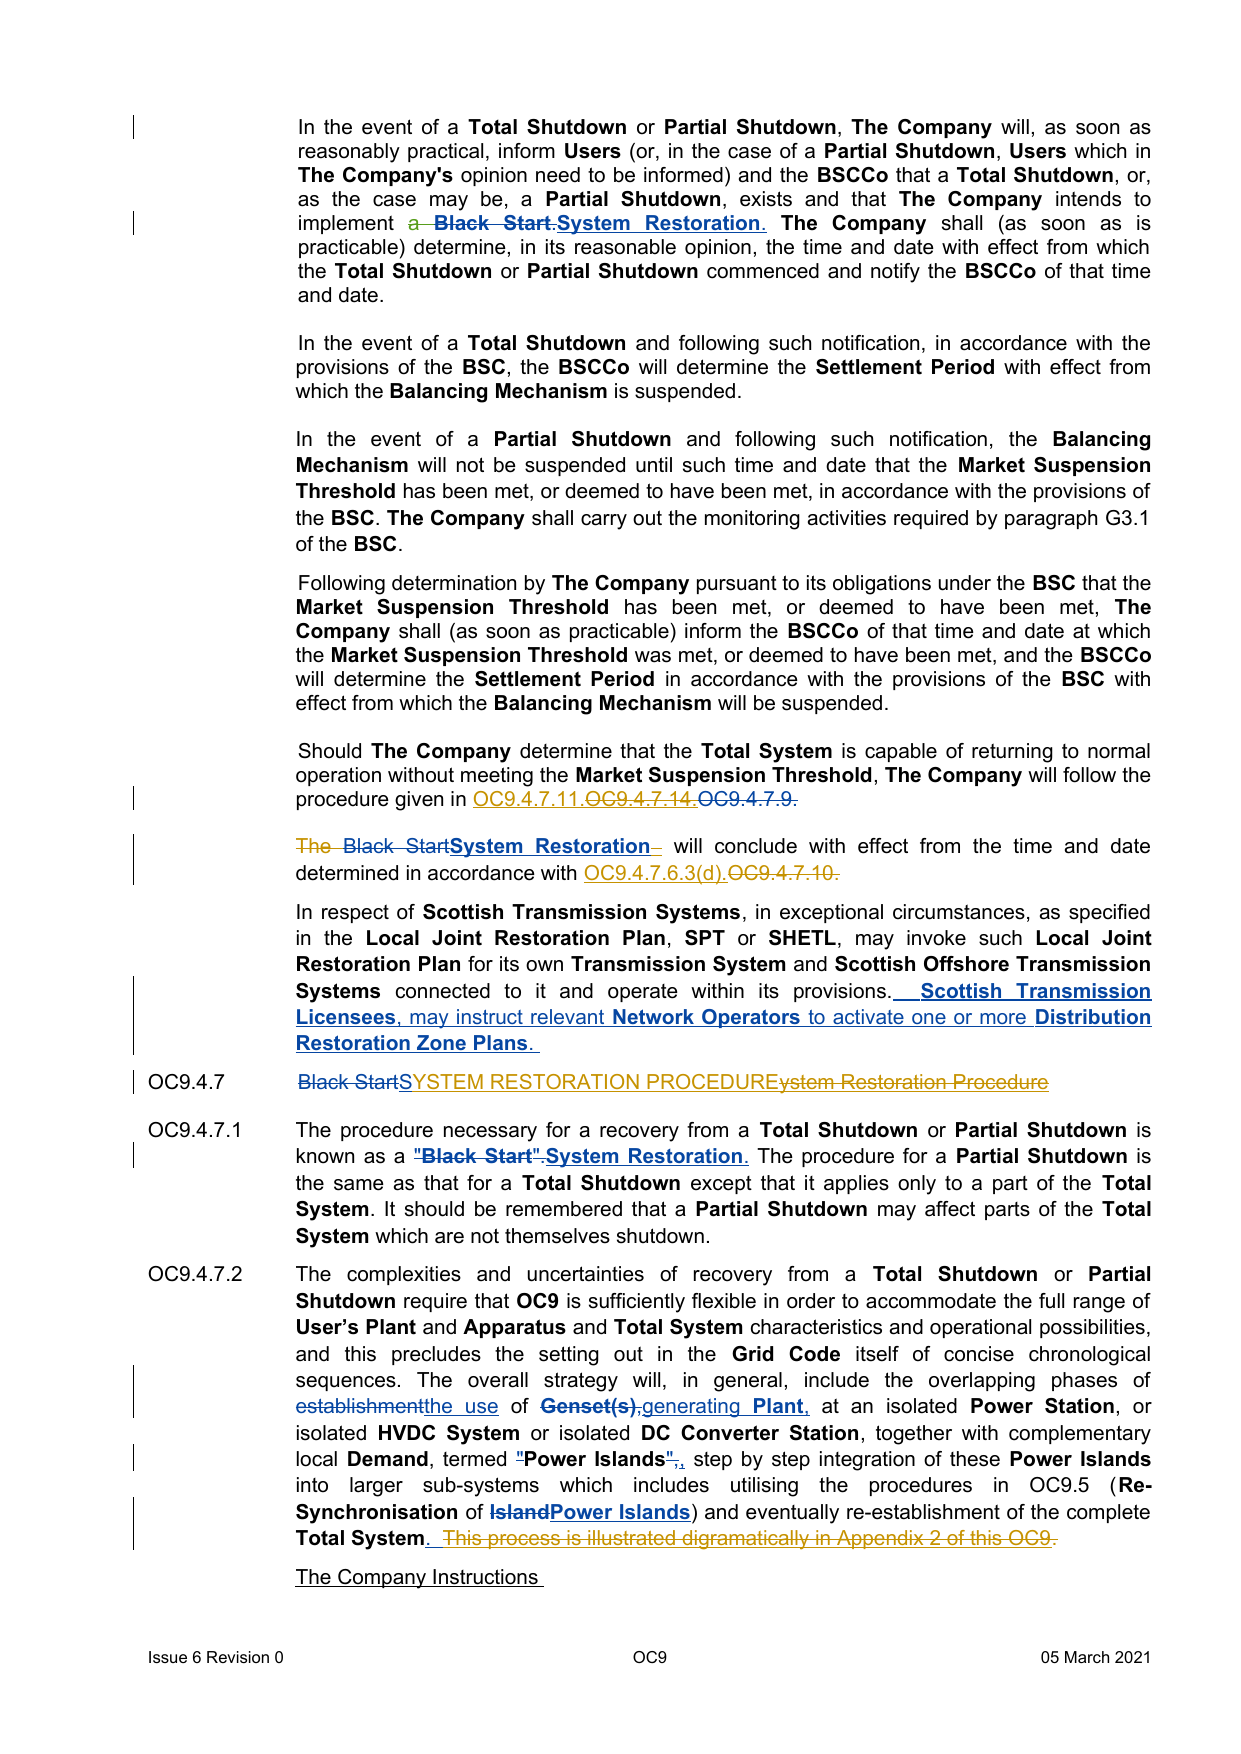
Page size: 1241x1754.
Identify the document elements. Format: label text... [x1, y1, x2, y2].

text Should The Company determine that the Total System is capable of returning to normal operation without meeting the Market Suspension Threshold, The Company will follow the procedure given in [295, 738, 1152, 810]
text In respect of Scottish Transmission Systems, in exceptional circumstances, as specified in the Local Joint Restoration Plan, SPT or SHETL, may invoke such Local Joint Restoration Plan for its own Transmission System and Scottish Offshore Transmission Systems connected to it and operate within its provisions. [148, 899, 1152, 1055]
text In the event of a Total Shutdown or Partial Shutdown, The Company will, as soon as reasonably practical, inform Users (or, in the case of a Partial Shutdown, Users which in The Company's opinion need to be informed) and the BSCCo that a Total Shutdown, or, as the case may be, a Partial Shutdown, exists and that The Company intends to implement The Company shall (as soon as is practicable) determine, in its reasonable opinion, the time and date with effect from which the Total Shutdown or Partial Shutdown commenced and notify the BSCCo of that time and date. [298, 115, 1152, 307]
text Following determination by The Company pursuant to its obligations under the BSC that the Market Suspension Threshold has been met, or deemed to have been met, The Company shall (as soon as practicable) inform the BSCCo of that time and date at which the Market Suspension Threshold was met, or deemed to have been met, and the BSCCo will determine the Settlement Period in accordance with the provisions of the BSC with effect from which the Balancing Mechanism will be suspended. [295, 571, 1152, 714]
text In the event of a Total Shutdown and following such notification, in accordance with the provisions of the BSC, the BSCCo will determine the Settlement Period with effect from which the Balancing Mechanism is suspended. [295, 331, 1152, 402]
text The Company Instructions [220, 1565, 1152, 1589]
text OC9.4.7.2 The complexities and uncertainties of recovery from a Total Shutdown or Partial Shutdown require that OC9 is sufficiently flexible in order to accommodate the full range of User’s Plant and Apparatus and Total System characteristics and operational possibilities, and this precludes the setting out in the Grid Code itself of concise chronological sequences. The overall strategy will, in general, include the overlapping phases of of at an isolated Power Station, or isolated HVDC System or isolated DC Converter Station, together with complementary local Demand, termed Power Islands step by step integration of these Power Islands into larger sub-systems which includes utilising the procedures in OC9.5 (Re-Synchronisation of ) and eventually re-establishment of the complete Total System [148, 1262, 1152, 1550]
text OC9.4.7.1 The procedure necessary for a recovery from a Total Shutdown or Partial Shutdown is known as a The procedure for a Partial Shutdown is the same as that for a Total Shutdown except that it applies only to a part of the Total System. It should be remembered that a Partial Shutdown may affect parts of the Total System which are not themselves shutdown. [148, 1118, 1152, 1247]
text will conclude with effect from the time and date determined in accordance with [148, 834, 1152, 884]
text OC9.4.7 [148, 1070, 1152, 1094]
text In the event of a Partial Shutdown and following such notification, the Balancing Mechanism will not be suspended until such time and date that the Market Suspension Threshold has been met, or deemed to have been met, in accordance with the provisions of the BSC. The Company shall carry out the monitoring activities required by paragraph G3.1 of the BSC. [148, 426, 1152, 556]
